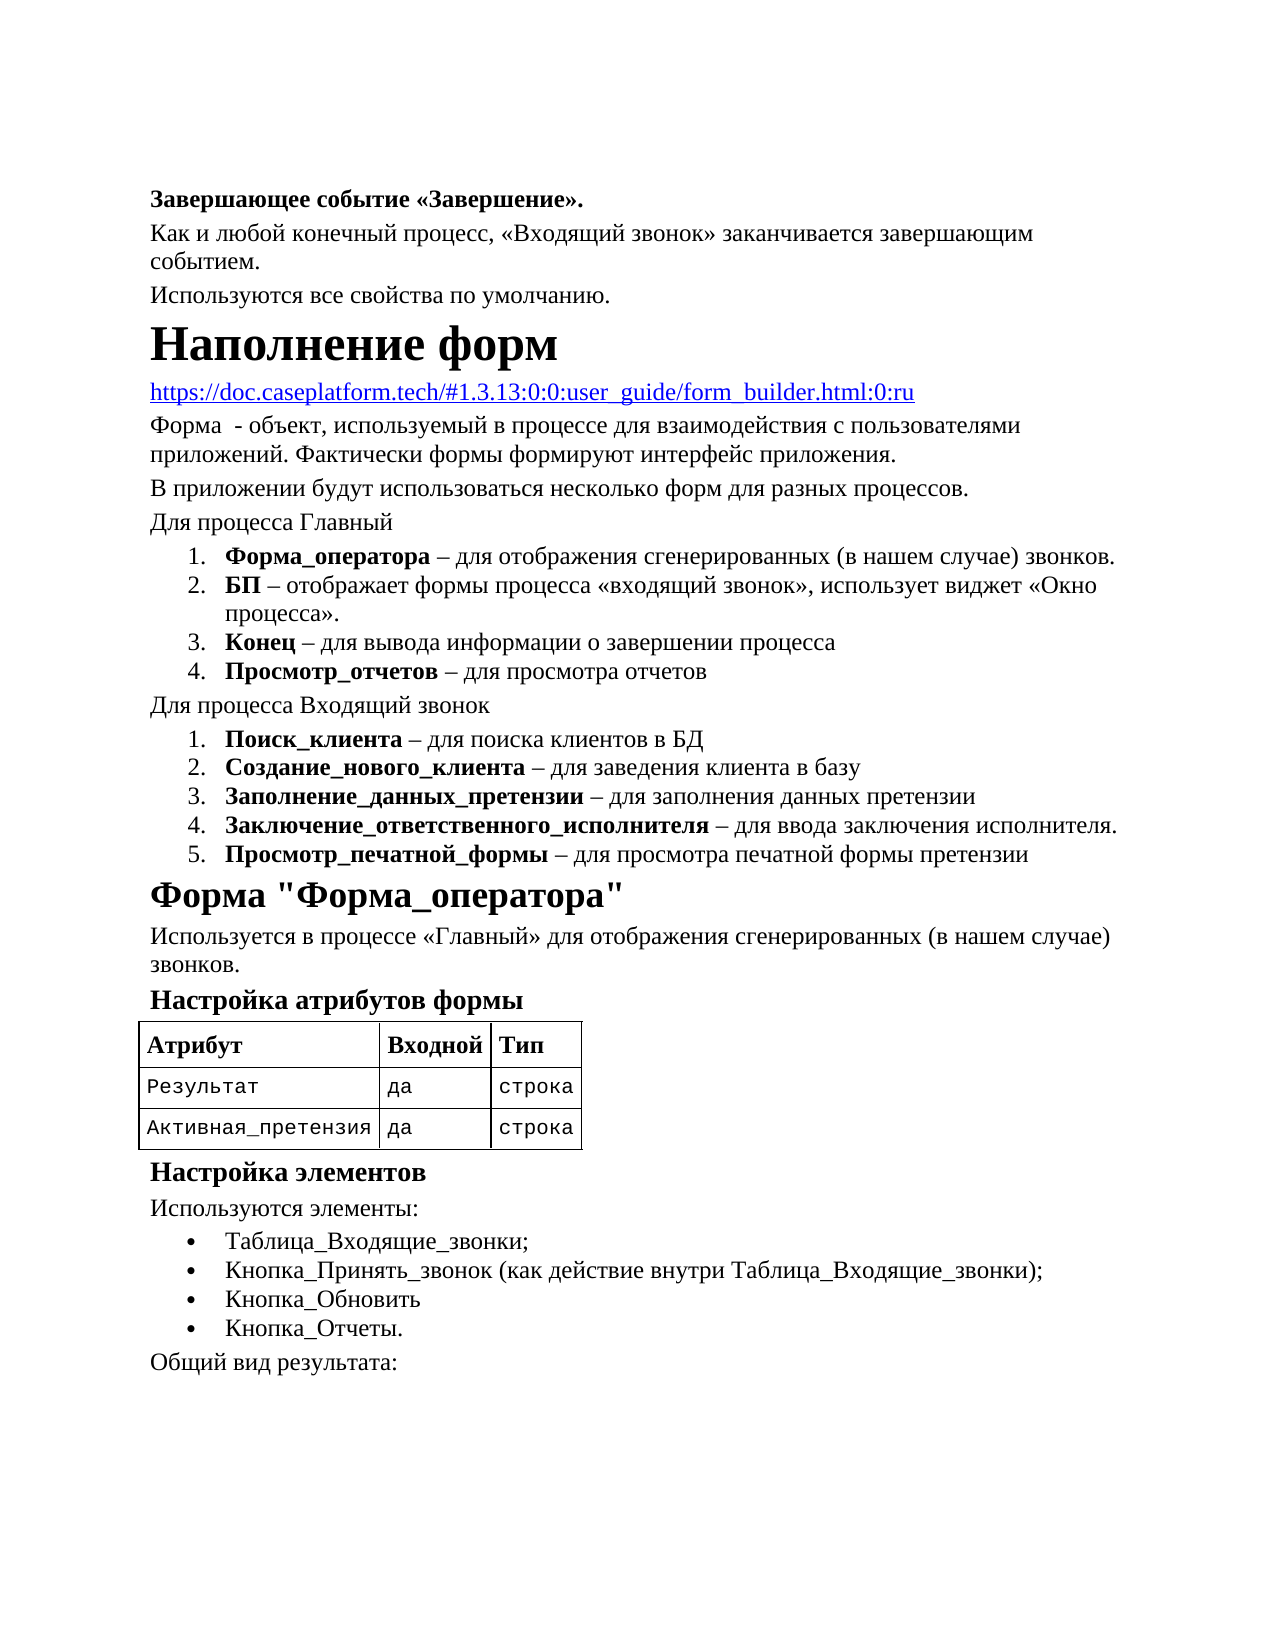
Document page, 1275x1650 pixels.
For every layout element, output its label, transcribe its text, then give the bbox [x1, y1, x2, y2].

text Общий вид результата: [150, 1347, 1125, 1375]
table_cell Результат [140, 1068, 379, 1108]
list Конец – для вывода информации о завершении процесса [187, 627, 1125, 656]
list Кнопка_Обновить [187, 1284, 1125, 1313]
list Поиск_клиента – для поиска клиентов в БД [187, 724, 1125, 752]
subtitle Завершающее событие «Завершение». [150, 184, 1125, 213]
subtitle Форма "Форма_оператора" [150, 872, 1125, 916]
table_header Тип [492, 1022, 581, 1067]
text Для процесса Входящий звонок [150, 690, 1125, 718]
list БП – отображает формы процесса «входящий звонок», использует виджет «Окно процесса». [187, 570, 1125, 627]
table_header Входной [380, 1022, 491, 1067]
list Таблица_Входящие_звонки; [187, 1226, 1125, 1255]
text Используются элементы: [150, 1193, 1125, 1221]
list Просмотр_отчетов – для просмотра отчетов [187, 656, 1125, 685]
list Просмотр_печатной_формы – для просмотра печатной формы претензии [187, 839, 1125, 867]
text Используется в процессе «Главный» для отображения сгенерированных (в нашем случае) звонков. [150, 921, 1125, 978]
table_header Атрибут [140, 1022, 379, 1067]
table_cell строка [492, 1109, 581, 1148]
subtitle Наполнение форм [150, 314, 1125, 372]
list Создание_нового_клиента – для заведения клиента в базу [187, 752, 1125, 781]
text В приложении будут использоваться несколько форм для разных процессов. [150, 473, 1125, 502]
text https://doc.caseplatform.tech/#1.3.13:0:0:user_guide/form_builder.html:0:ru [150, 377, 1125, 406]
subtitle Настройка элементов [150, 1155, 1125, 1187]
list Кнопка_Принять_звонок (как действие внутри Таблица_Входящие_звонки); [187, 1255, 1125, 1284]
text Форма - объект, используемый в процессе для взаимодействия с пользователями приложений. Фактически формы формируют интерфейс приложения. [150, 411, 1125, 468]
text Используются все свойства по умолчанию. [150, 280, 1125, 309]
list Форма_оператора – для отображения сгенерированных (в нашем случае) звонков. [187, 541, 1125, 570]
table_cell да [380, 1109, 490, 1148]
list Заполнение_данных_претензии – для заполнения данных претензии [187, 781, 1125, 810]
list Кнопка_Отчеты. [187, 1313, 1125, 1341]
subtitle Настройка атрибутов формы [150, 983, 1125, 1016]
table_cell строка [492, 1068, 581, 1108]
list Заключение_ответственного_исполнителя – для ввода заключения исполнителя. [187, 810, 1125, 839]
text Для процесса Главный [150, 507, 1125, 536]
text Как и любой конечный процесс, «Входящий звонок» заканчивается завершающим событием. [150, 218, 1125, 275]
table_cell да [380, 1068, 490, 1108]
table_cell Активная_претензия [140, 1109, 379, 1148]
